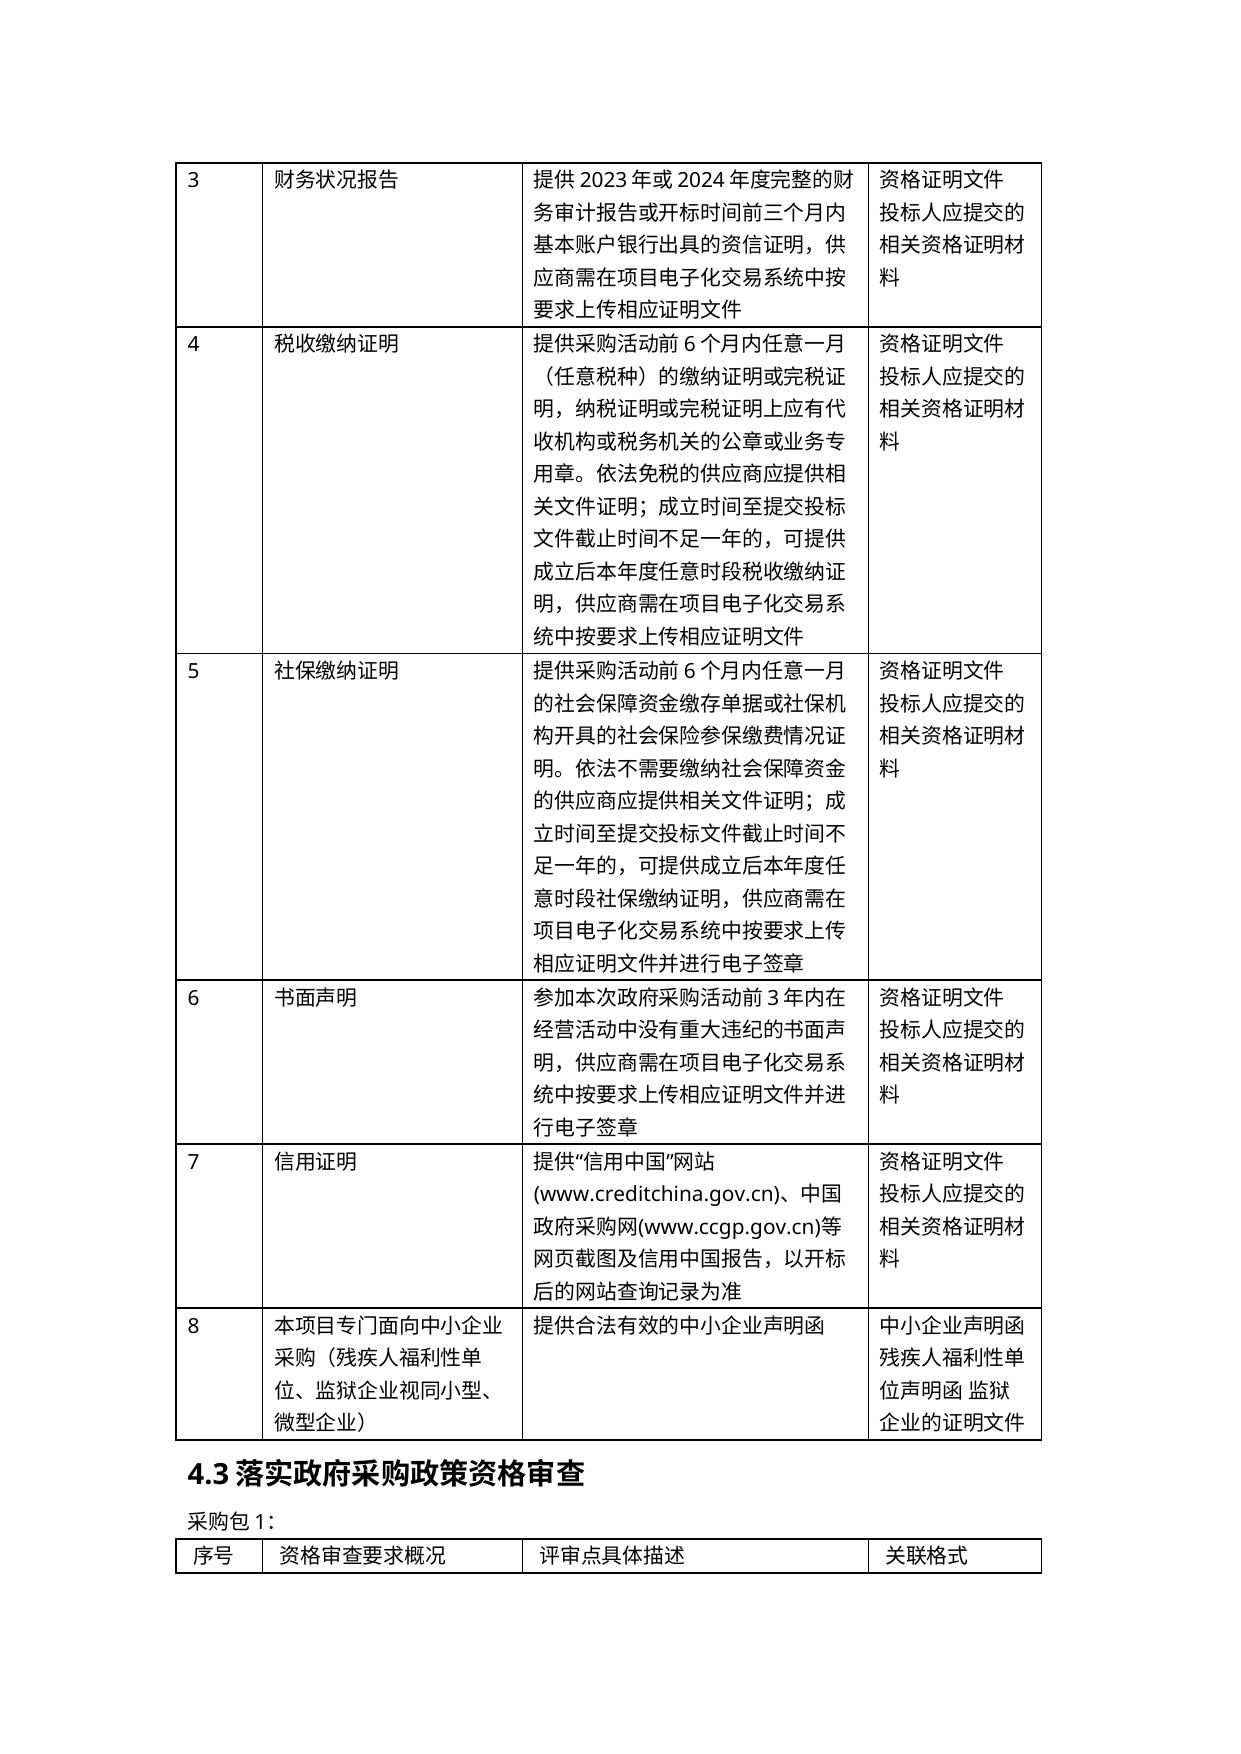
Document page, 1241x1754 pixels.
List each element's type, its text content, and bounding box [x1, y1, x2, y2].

table_header 资格审查要求概况 [263, 1540, 522, 1572]
table_cell 提供合法有效的中小企业声明函 [523, 1309, 868, 1439]
table_cell 信用证明 [263, 1145, 522, 1307]
table_cell 提供2023年或2024年度完整的财务审计报告或开标时间前三个月内基本账户银行出具的资信证明，供应商需在项目电子化交易系统中按要求上传相应证明文件 [523, 164, 868, 326]
table_cell 中小企业声明函 残疾人福利性单位声明函 监狱企业的证明文件 [869, 1309, 1041, 1439]
table_cell 8 [177, 1309, 262, 1439]
table_cell 6 [177, 981, 262, 1143]
table_cell 社保缴纳证明 [263, 654, 522, 979]
text 采购包1： [187, 1505, 1053, 1538]
table_cell 5 [177, 654, 262, 979]
table_header 评审点具体描述 [523, 1540, 868, 1572]
table_cell 税收缴纳证明 [263, 328, 522, 653]
table_cell 财务状况报告 [263, 164, 522, 326]
table_cell 资格证明文件 投标人应提交的相关资格证明材料 [869, 654, 1041, 979]
table_cell 4 [177, 328, 262, 653]
table_header 序号 [177, 1540, 262, 1572]
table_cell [869, 164, 1041, 326]
table_cell 书面声明 [263, 981, 522, 1143]
table_cell 参加本次政府采购活动前3年内在经营活动中没有重大违纪的书面声明，供应商需在项目电子化交易系统中按要求上传相应证明文件并进行电子签章 [523, 981, 868, 1143]
text 4.3落实政府采购政策资格审查 [187, 1440, 1053, 1505]
table_cell 资格证明文件 投标人应提交的相关资格证明材料 [869, 1145, 1041, 1307]
table_cell 资格证明文件 投标人应提交的相关资格证明材料 [869, 981, 1041, 1143]
table_cell 本项目专门面向中小企业采购（残疾人福利性单位、监狱企业视同小型、微型企业） [263, 1309, 522, 1439]
table_header 关联格式 [869, 1540, 1041, 1572]
table_cell 3 [177, 164, 262, 326]
table_cell 提供采购活动前6个月内任意一月（任意税种）的缴纳证明或完税证明，纳税证明或完税证明上应有代收机构或税务机关的公章或业务专用章。依法免税的供应商应提供相关文件证明；成立时间至提交投标文件截止时间不足一年的，可提供成立后本年度任意时段税收缴纳证明，供应商需在项目电子化交易系统中按要求上传相应证明文件 [523, 328, 868, 653]
table_cell 资格证明文件 投标人应提交的相关资格证明材料 [869, 328, 1041, 653]
table_cell 提供采购活动前6个月内任意一月的社会保障资金缴存单据或社保机构开具的社会保险参保缴费情况证明。依法不需要缴纳社会保障资金的供应商应提供相关文件证明；成立时间至提交投标文件截止时间不足一年的，可提供成立后本年度任意时段社保缴纳证明，供应商需在项目电子化交易系统中按要求上传相应证明文件并进行电子签章 [523, 654, 868, 979]
table_cell 7 [177, 1145, 262, 1307]
table_cell 提供“信用中国”网站(www.creditchina.gov.cn)、中国政府采购网(www.ccgp.gov.cn)等网页截图及信用中国报告，以开标后的网站查询记录为准 [523, 1145, 868, 1307]
